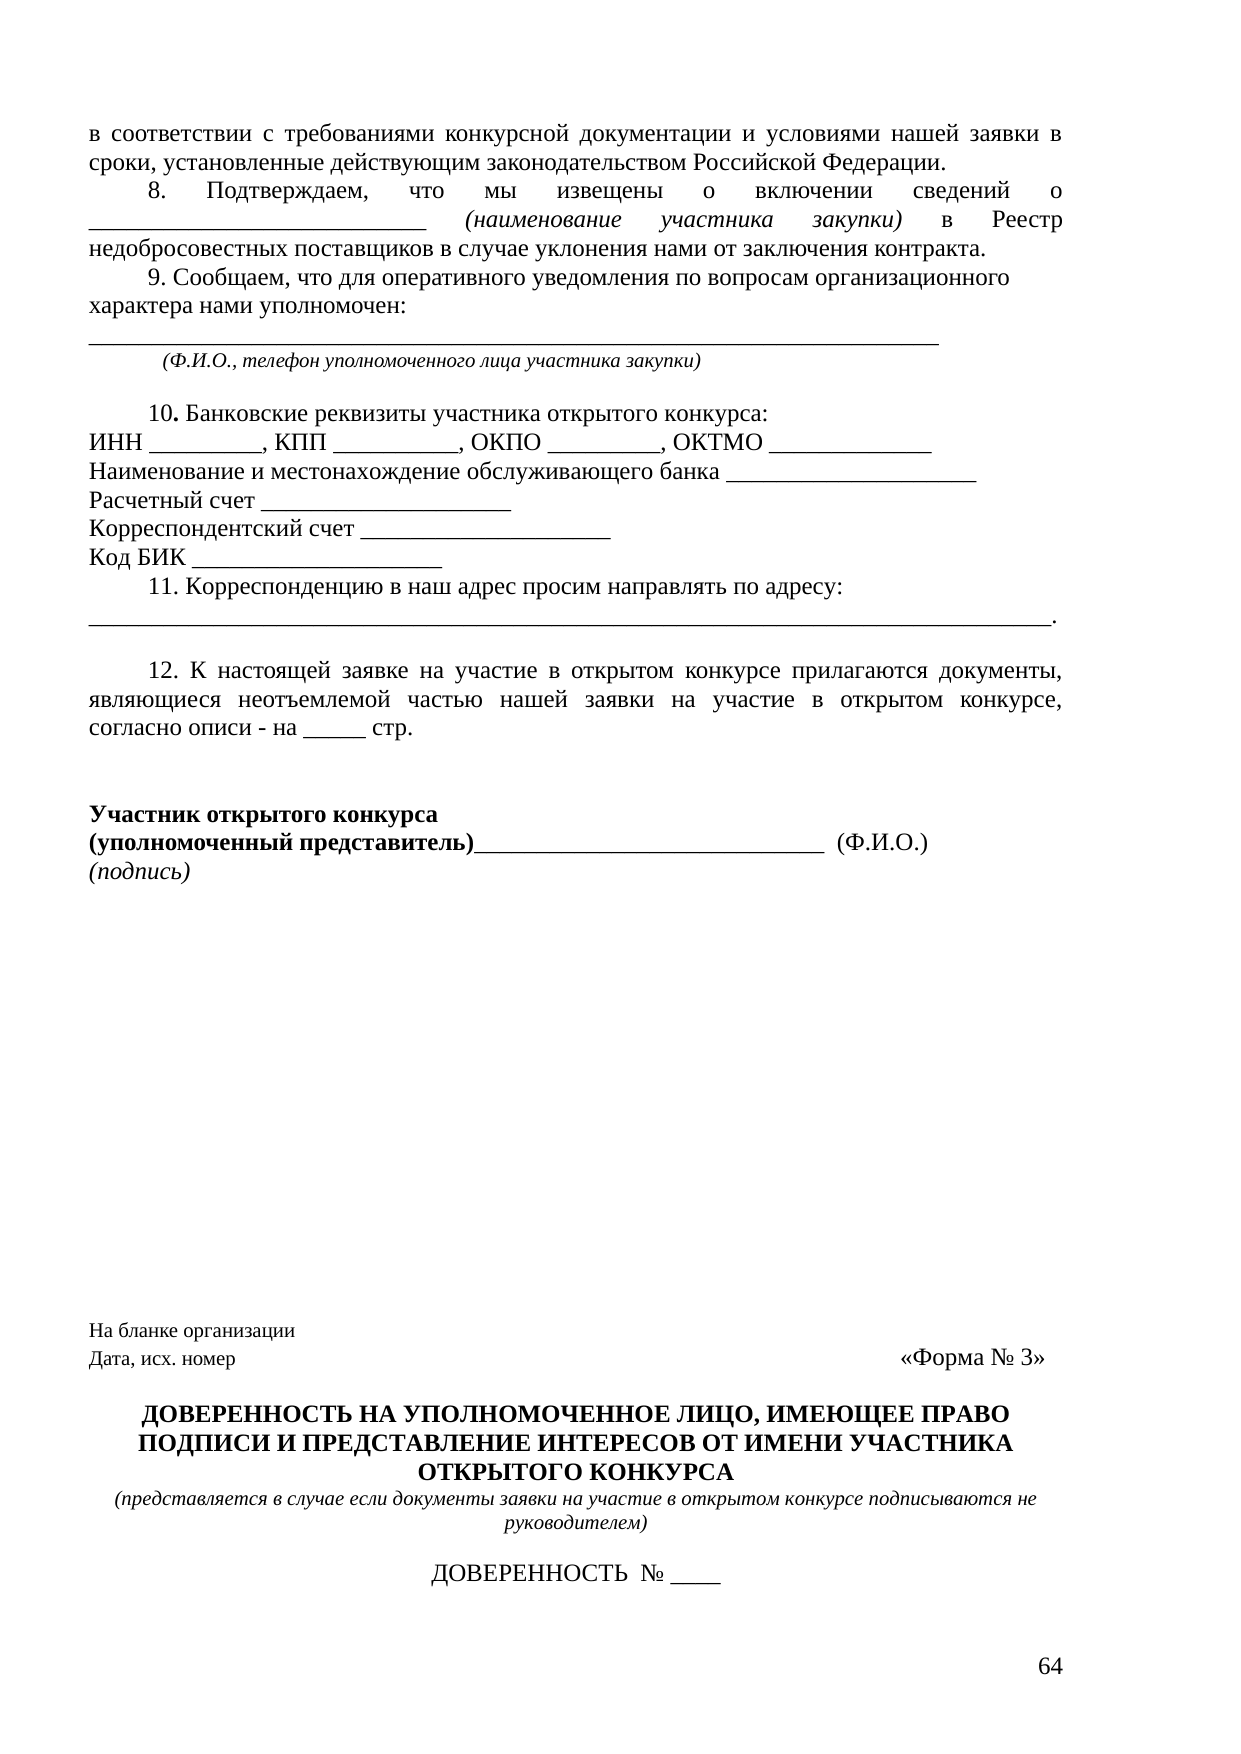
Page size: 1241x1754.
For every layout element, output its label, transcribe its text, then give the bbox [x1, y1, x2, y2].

text Дата, исх. номер «Форма № 3» [89, 1342, 1063, 1371]
text Код БИК ____________________ [89, 542, 1063, 571]
text (уполномоченный представитель)____________________________ (Ф.И.О.) [89, 827, 1074, 856]
text 9. Сообщаем, что для оперативного уведомления по вопросам организационного характера нами уполномочен: ____________________________________________________________________ [89, 262, 1063, 348]
text (представляется в случае если документы заявки на участие в открытом конкурсе подписываются не руководителем) [89, 1486, 1063, 1534]
text ДОВЕРЕННОСТЬ № ____ [89, 1558, 1063, 1587]
text (Ф.И.О., телефон уполномоченного лица участника закупки) [89, 348, 1063, 372]
text На бланке организации [89, 1318, 1063, 1342]
text Наименование и местонахождение обслуживающего банка ____________________ [89, 456, 1063, 485]
text ИНН _________, КПП __________, ОКПО _________, ОКТМО _____________ [89, 427, 1063, 456]
text (подпись) [89, 856, 1063, 885]
text Участник открытого конкурса [89, 799, 1074, 827]
text 10. Банковские реквизиты участника открытого конкурса: [89, 398, 1063, 427]
text Корреспондентский счет ____________________ [89, 513, 1063, 542]
text 12. К настоящей заявке на участие в открытом конкурсе прилагаются документы, являющиеся неотъемлемой частью нашей заявки на участие в открытом конкурсе, согласно описи - на _____ стр. [89, 655, 1063, 741]
text ДОВЕРЕННОСТЬ НА УПОЛНОМОЧЕННОЕ ЛИЦО, ИМЕЮЩЕЕ ПРАВО ПОДПИСИ И ПРЕДСТАВЛЕНИЕ ИНТЕРЕСОВ ОТ ИМЕНИ УЧАСТНИКА ОТКРЫТОГО КОНКУРСА [89, 1399, 1063, 1486]
text 11. Корреспонденцию в наш адрес просим направлять по адресу: _____________________________________________________________________________. [89, 571, 1063, 628]
text 8. Подтверждаем, что мы извещены о включении сведений о ___________________________ (наименование участника закупки) в Реестр недобросовестных поставщиков в случае уклонения нами от заключения контракта. [89, 176, 1063, 262]
text Расчетный счет ____________________ [89, 485, 1063, 513]
